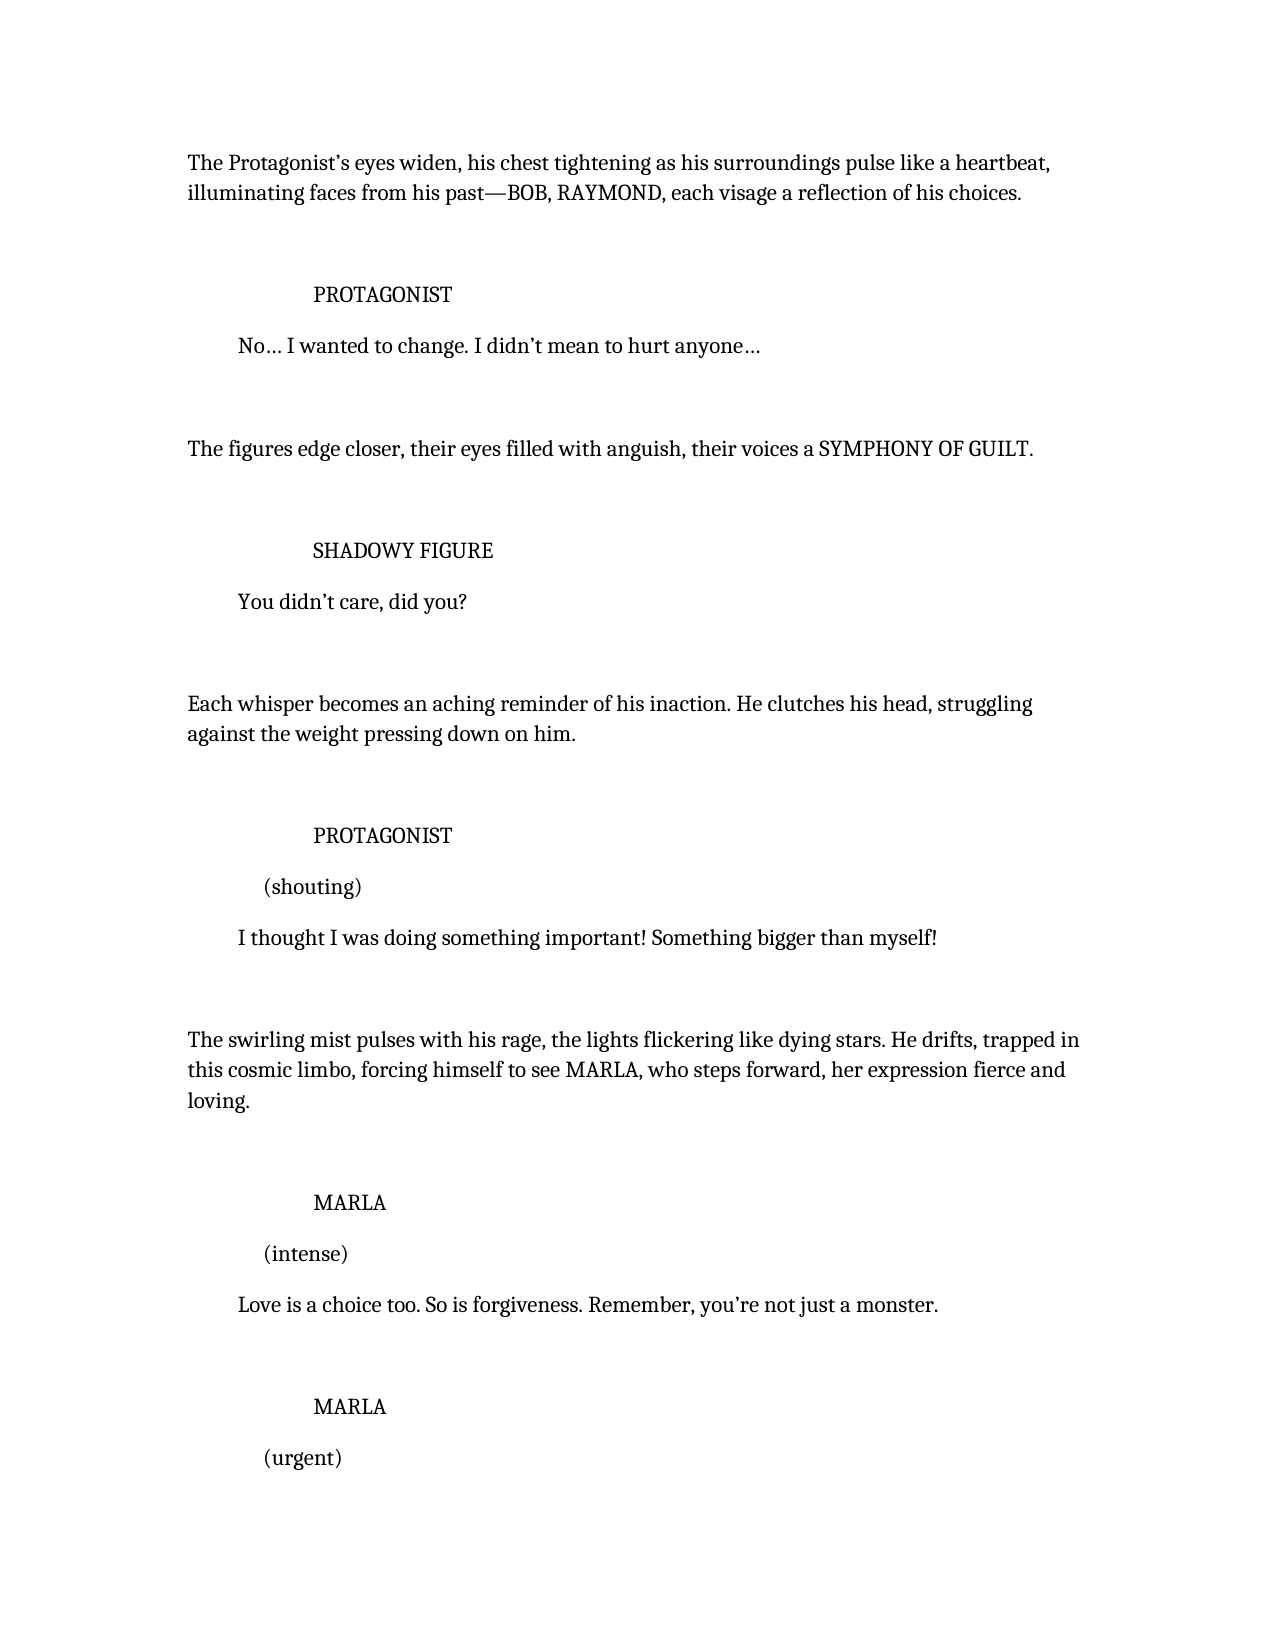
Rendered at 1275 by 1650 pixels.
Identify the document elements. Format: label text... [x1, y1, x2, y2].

text Love is a choice too. So is forgiveness. Remember, you’re not just a monster. [187, 1292, 1087, 1318]
text PROTAGONIST [187, 823, 1087, 849]
text (urgent) [187, 1445, 1087, 1471]
text PROTAGONIST [187, 282, 1087, 309]
text SHADOWY FIGURE [187, 537, 1087, 564]
text MARLA [187, 1394, 1087, 1420]
text I thought I was doing something important! Something bigger than myself! [187, 925, 1087, 951]
text (shouting) [187, 874, 1087, 900]
text Each whisper becomes an aching reminder of his inaction. He clutches his head, struggling against the weight pressing down on him. [187, 691, 1087, 747]
text The swirling mist pulses with his rage, the lights flickering like dying stars. He drifts, trapped in this cosmic limbo, forcing himself to see MARLA, who steps forward, her expression fierce and loving. [187, 1027, 1087, 1114]
text MARLA [187, 1189, 1087, 1216]
text No… I wanted to change. I didn’t mean to hurt anyone… [187, 333, 1087, 360]
text The Protagonist’s eyes widen, his chest tightening as his surroundings pulse like a heartbeat, illuminating faces from his past—BOB, RAYMOND, each visage a reflection of his choices. [187, 150, 1087, 207]
text You didn’t care, did you? [187, 588, 1087, 615]
text (intense) [187, 1241, 1087, 1267]
text The figures edge closer, their eyes filled with anguish, their voices a SYMPHONY OF GUILT. [187, 435, 1087, 462]
